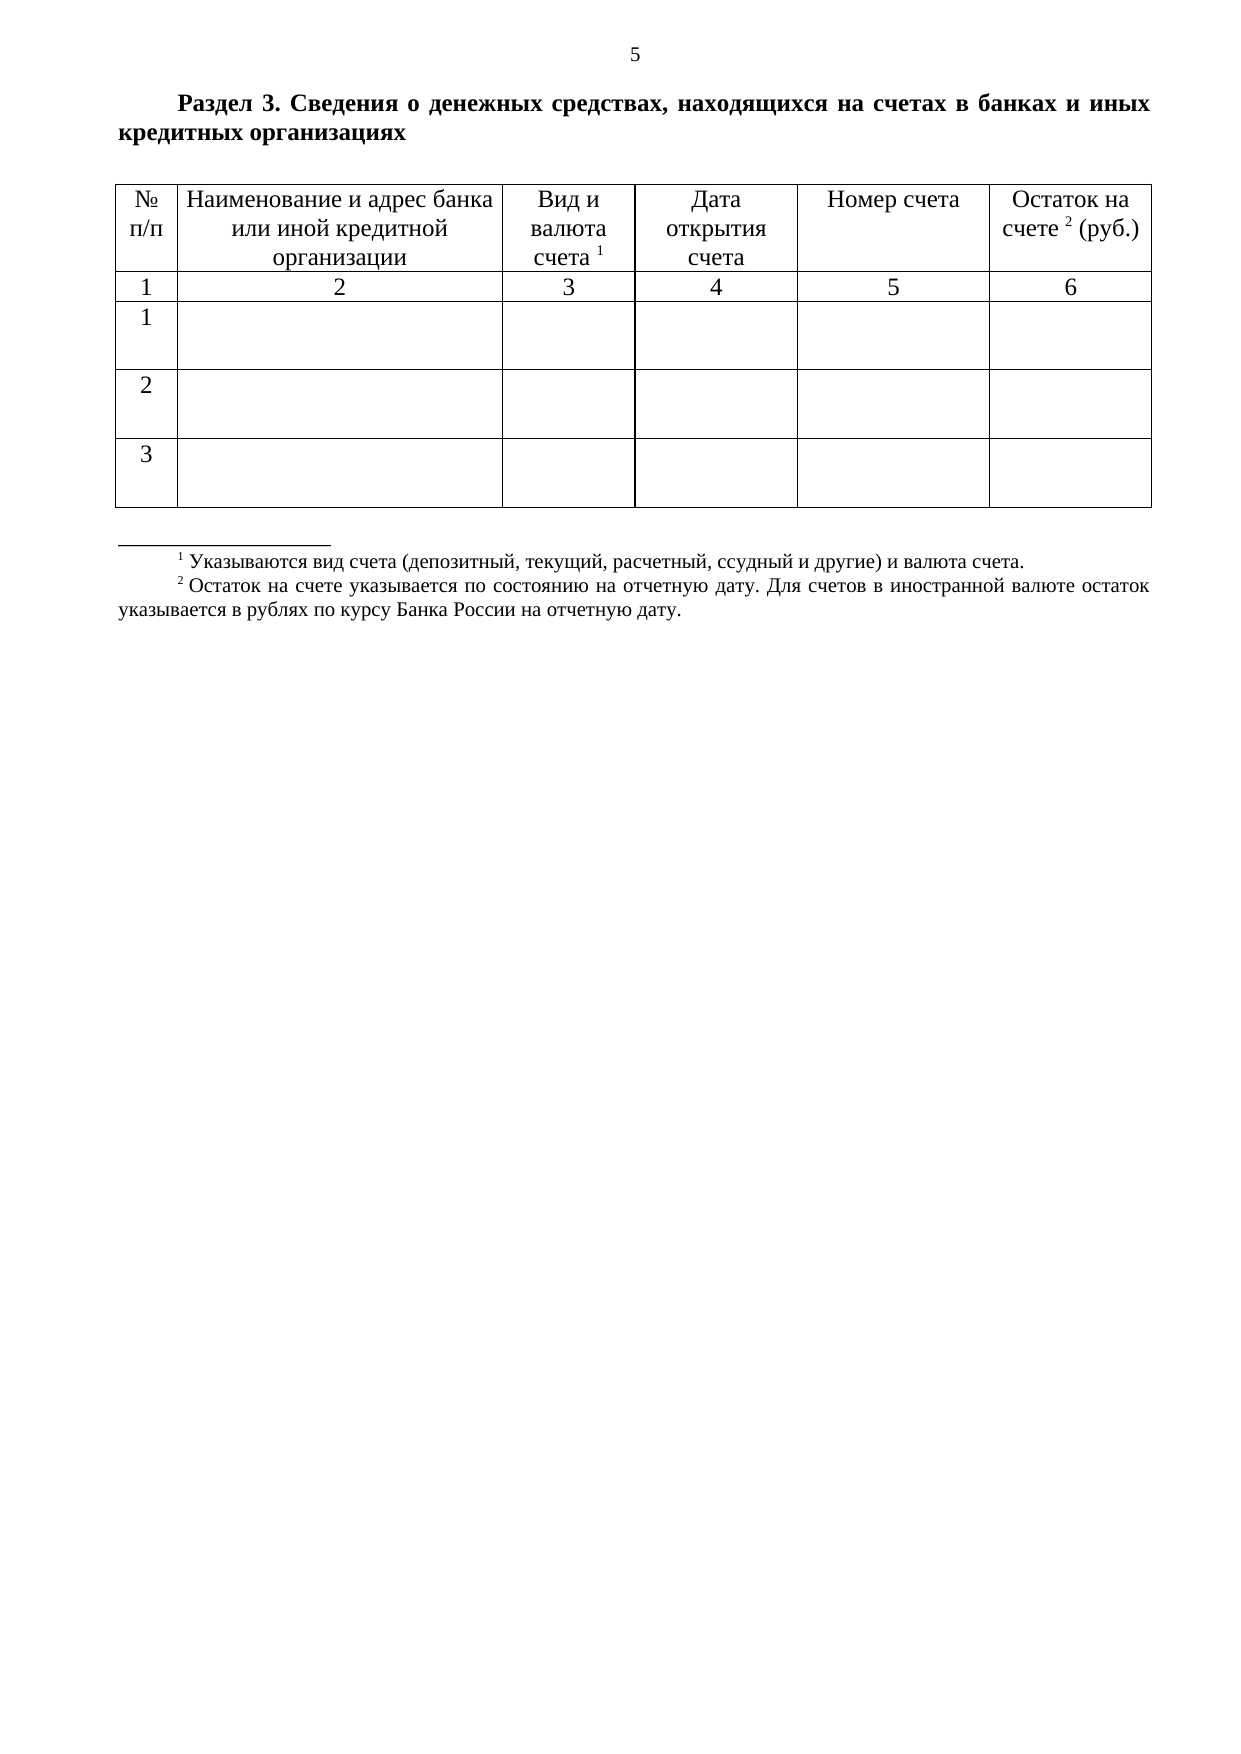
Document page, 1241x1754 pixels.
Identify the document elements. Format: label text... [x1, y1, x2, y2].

table_cell [178, 302, 502, 369]
table_cell 5 [798, 272, 989, 301]
table_cell [990, 370, 1151, 438]
table_cell 3 [116, 439, 177, 507]
table_cell [798, 302, 989, 369]
table_cell 6 [990, 272, 1151, 301]
table_header Наименование и адрес банка или иной кредитной организации [178, 185, 502, 271]
table_cell 2 [178, 272, 502, 301]
table_cell [990, 439, 1151, 507]
table_cell [178, 370, 502, 438]
table_cell [798, 370, 989, 438]
table_cell [178, 439, 502, 507]
table_cell [503, 370, 634, 438]
table_cell 1 [116, 272, 177, 301]
text _________________ [118, 520, 1152, 549]
text Раздел 3. Сведения о денежных средствах, находящихся на счетах в банках и иных кредитных организациях [118, 88, 1152, 146]
table_cell [503, 439, 634, 507]
table_header Остаток на счете 2 (руб.) [990, 185, 1151, 271]
table_cell [798, 439, 989, 507]
table_cell 2 [116, 370, 177, 438]
table_cell 1 [116, 302, 177, 369]
table_cell 4 [636, 272, 797, 301]
table_header Дата открытия счета [636, 185, 797, 271]
text 2 Остаток на счете указывается по состоянию на отчетную дату. Для счетов в иностранной валюте остаток указывается в рублях по курсу Банка России на отчетную дату. [118, 573, 1152, 621]
table_cell [636, 370, 797, 438]
table_header Вид и валюта счета 1 [503, 185, 634, 271]
table_cell [636, 439, 797, 507]
table_cell [990, 302, 1151, 369]
table_cell [636, 302, 797, 369]
table_cell 3 [503, 272, 634, 301]
table_header Номер счета [798, 185, 989, 271]
table_header № п/п [116, 185, 177, 271]
text 1 Указываются вид счета (депозитный, текущий, расчетный, ссудный и другие) и валюта счета. [118, 549, 1152, 573]
table_cell [503, 302, 634, 369]
